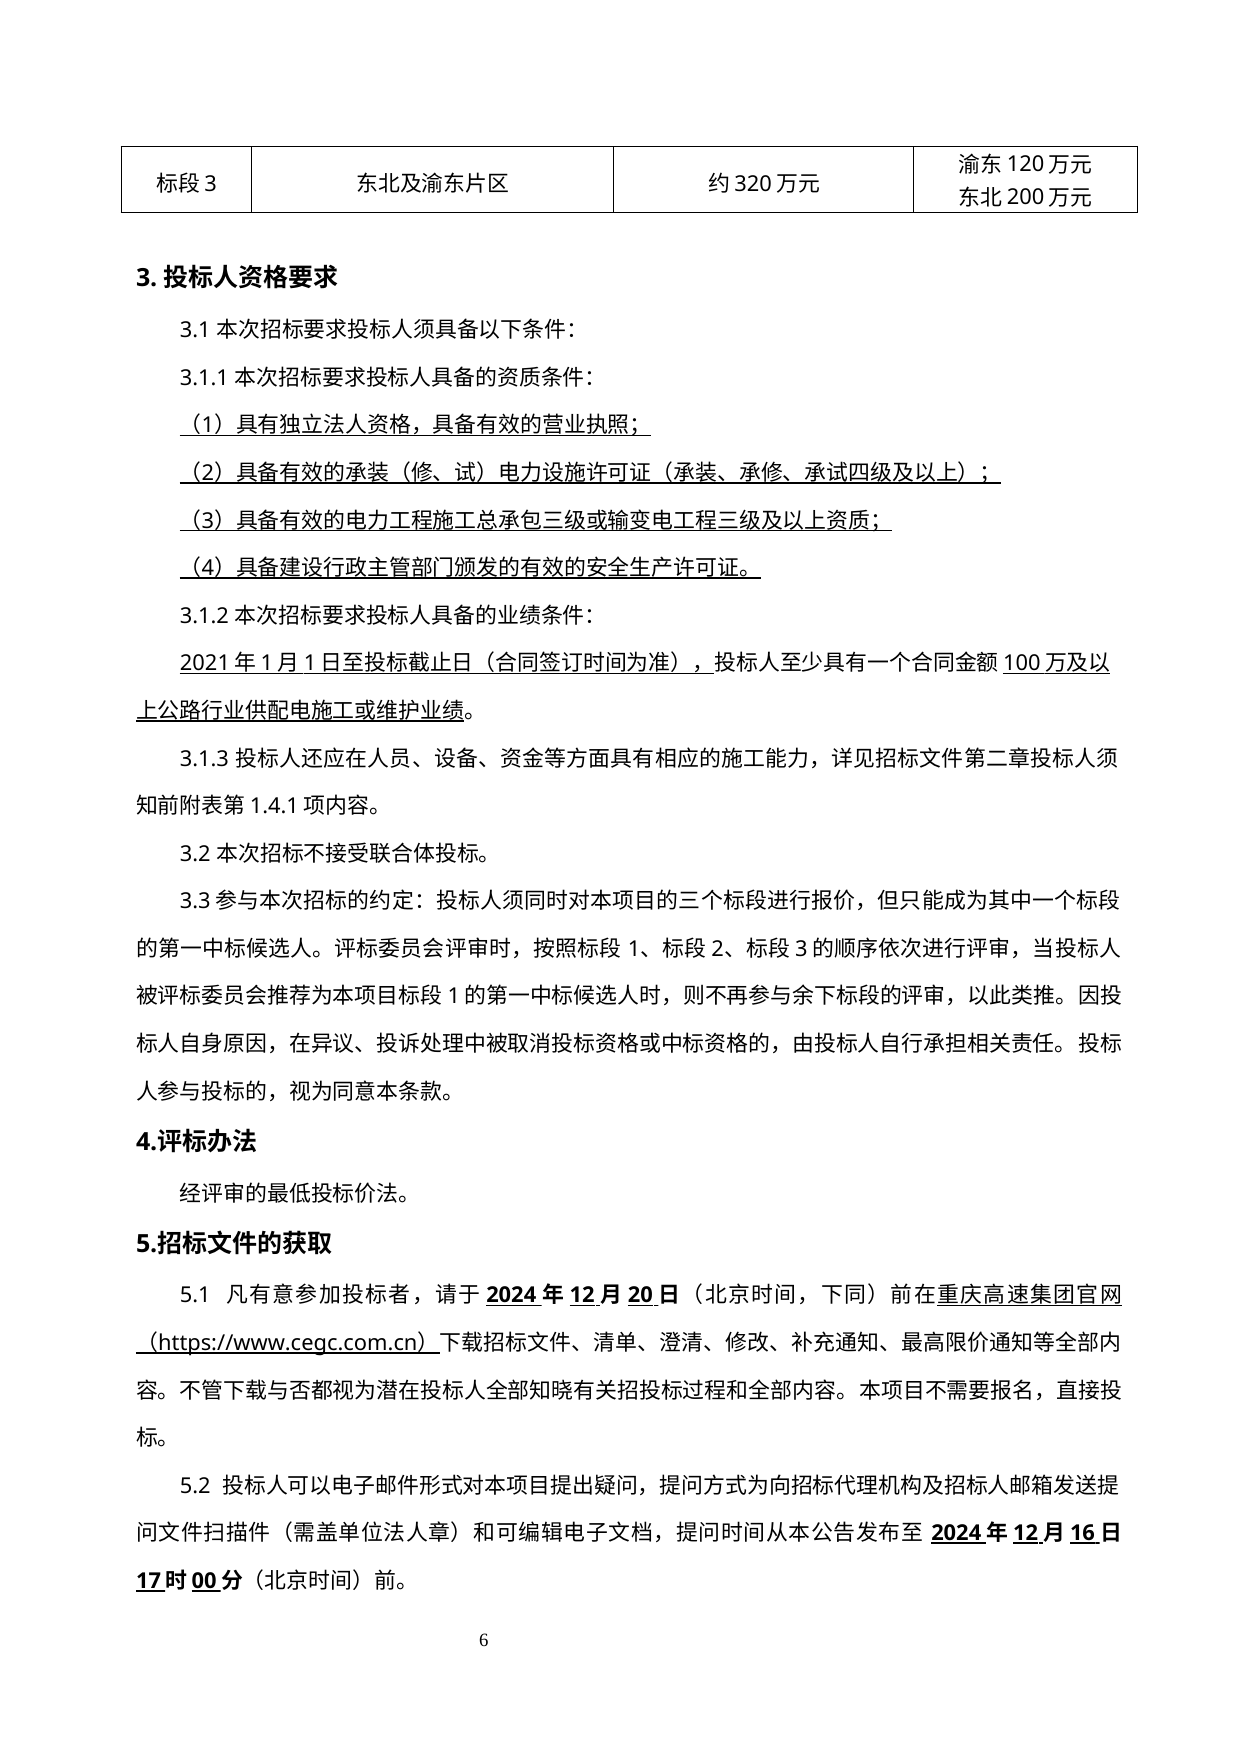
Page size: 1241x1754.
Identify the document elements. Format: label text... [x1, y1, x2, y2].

text （1）具有独立法人资格，具备有效的营业执照； [136, 407, 1122, 439]
text 3.1 本次招标要求投标人须具备以下条件： [136, 312, 1122, 344]
table_cell 东北及渝东片区 [252, 147, 613, 212]
subtitle 5.招标文件的获取 [136, 1223, 1122, 1259]
text 5.1 凡有意参加投标者，请于2024年12月20日（北京时间，下同）前在重庆高速集团官网（https://www.cegc.com.cn）下载招标文件、清单、澄清、修改、补充通知、最高限价通知等全部内容。不管下载与否都视为潜在投标人全部知晓有关招投标过程和全部内容。本项目不需要报名，直接投标。 [136, 1277, 1122, 1452]
text 3.2 本次招标不接受联合体投标。 [136, 836, 1122, 867]
table_cell 标段3 [122, 147, 251, 212]
text 3.1.3 投标人还应在人员、设备、资金等方面具有相应的施工能力，详见招标文件第二章投标人须知前附表第1.4.1项内容。 [136, 741, 1122, 820]
text 3.3参与本次招标的约定：投标人须同时对本项目的三个标段进行报价，但只能成为其中一个标段的第一中标候选人。评标委员会评审时，按照标段1、标段2、标段3的顺序依次进行评审，当投标人被评标委员会推荐为本项目标段1的第一中标候选人时，则不再参与余下标段的评审，以此类推。因投标人自身原因，在异议、投诉处理中被取消投标资格或中标资格的，由投标人自行承担相关责任。投标人参与投标的，视为同意本条款。 [136, 883, 1122, 1105]
text （2）具备有效的承装（修、试）电力设施许可证（承装、承修、承试四级及以上）； [136, 455, 1122, 487]
text 2021年1月1日至投标截止日（合同签订时间为准），投标人至少具有一个合同金额100万及以上公路行业供配电施工或维护业绩。 [136, 645, 1122, 725]
table_cell 约320万元 [614, 147, 913, 212]
subtitle 3. 投标人资格要求 [136, 258, 1122, 294]
text 3.1.1 本次招标要求投标人具备的资质条件： [136, 360, 1122, 392]
text （4）具备建设行政主管部门颁发的有效的安全生产许可证。 [136, 550, 1122, 582]
text 3.1.2 本次招标要求投标人具备的业绩条件： [136, 598, 1122, 629]
text 5.2 投标人可以电子邮件形式对本项目提出疑问，提问方式为向招标代理机构及招标人邮箱发送提问文件扫描件（需盖单位法人章）和可编辑电子文档，提问时间从本公告发布至2024年12月16日17时00分（北京时间）前。 [136, 1468, 1122, 1594]
text 经评审的最低投标价法。 [136, 1176, 1122, 1207]
table_cell 渝东120万元 东北200万元 [914, 147, 1137, 212]
text （3）具备有效的电力工程施工总承包三级或输变电工程三级及以上资质； [136, 503, 1122, 534]
subtitle 4.评标办法 [136, 1121, 1122, 1157]
